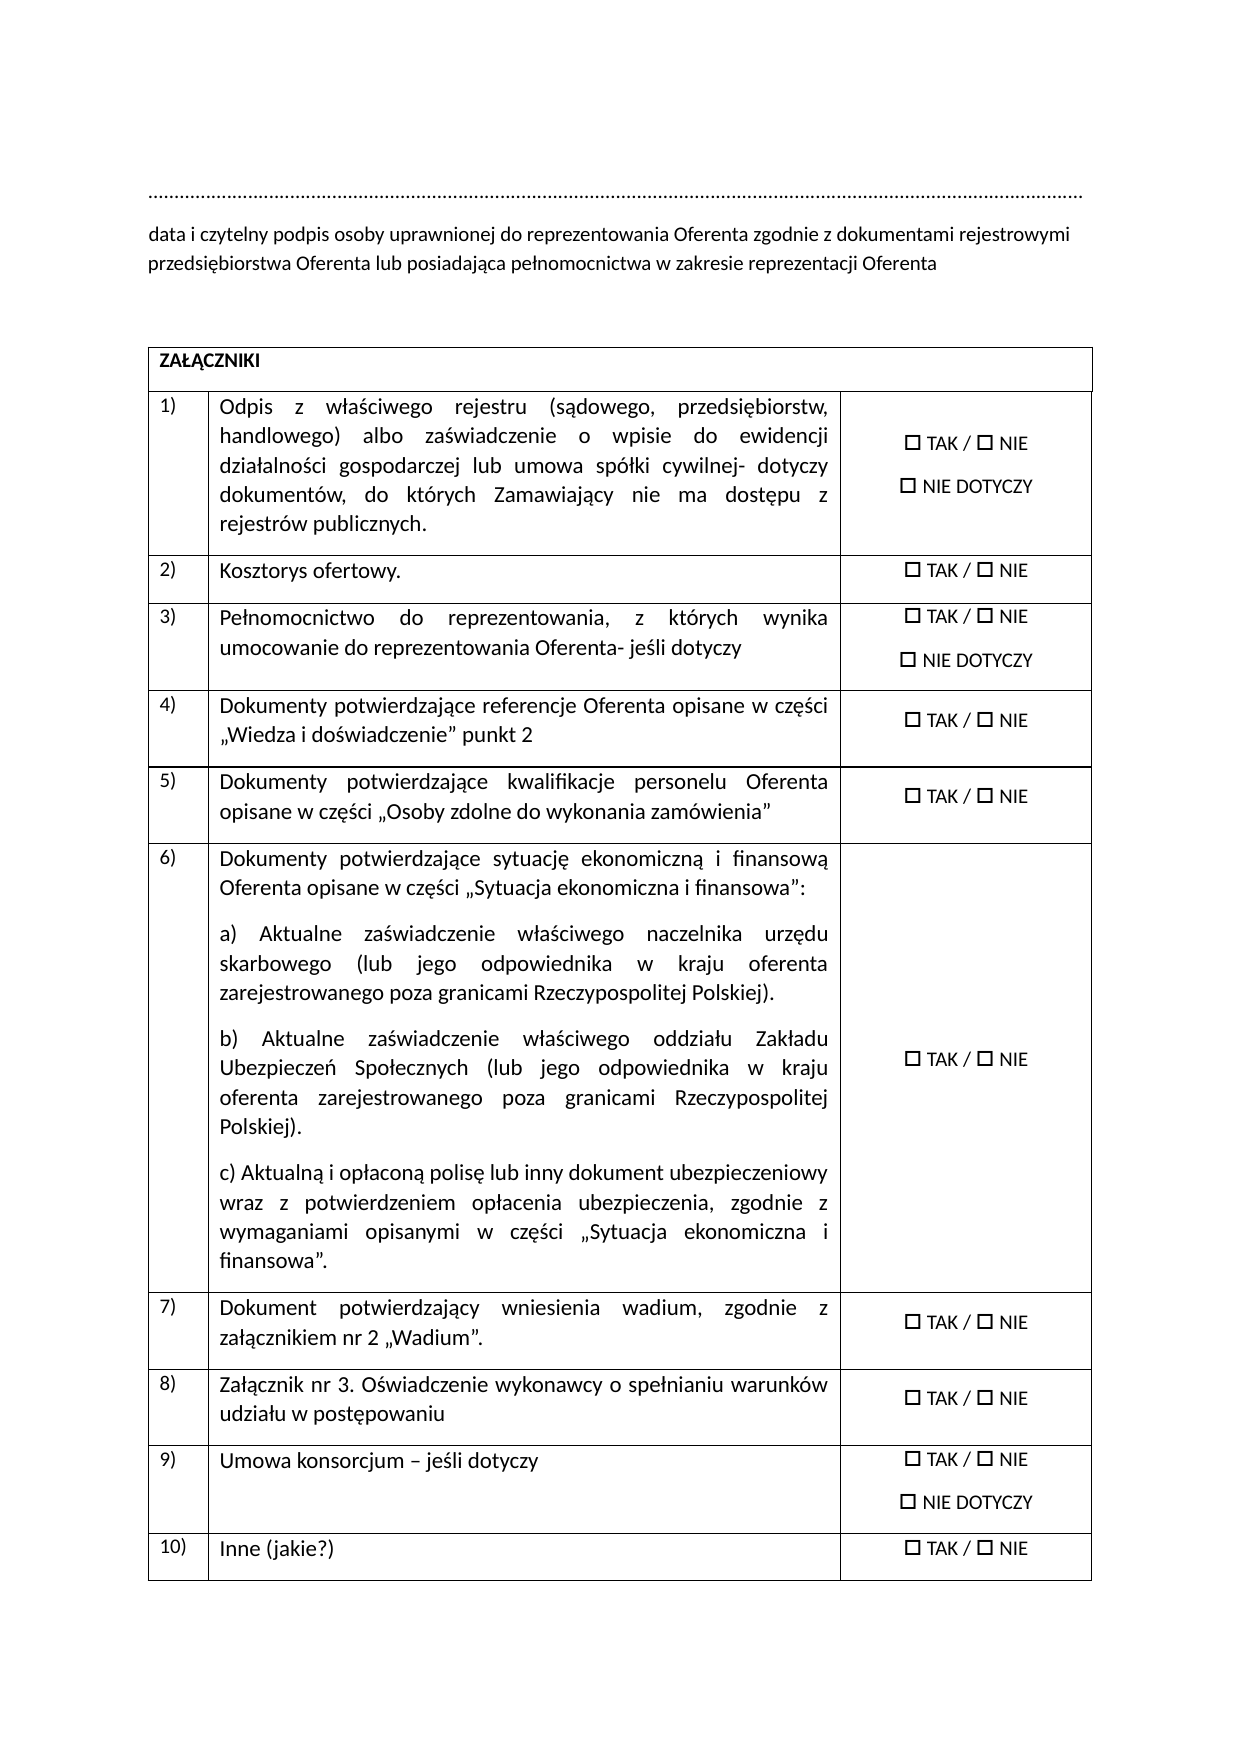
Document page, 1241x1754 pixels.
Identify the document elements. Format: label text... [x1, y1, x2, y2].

table_cell Dokument potwierdzający wniesienia wadium, zgodnie z załącznikiem nr 2 „Wadium”. [209, 1293, 840, 1369]
table_cell [149, 392, 208, 555]
table_cell [149, 1370, 208, 1445]
table_cell TAK / NIE NIE DOTYCZY [841, 604, 1091, 690]
table_cell TAK / NIE [841, 1534, 1091, 1580]
table_cell Załącznik nr 3. Oświadczenie wykonawcy o spełnianiu warunków udziału w postępowaniu [209, 1370, 840, 1445]
table_cell [149, 844, 208, 1292]
table_cell TAK / NIE NIE DOTYCZY [841, 392, 1091, 555]
table_cell [149, 1446, 208, 1533]
table_cell Dokumenty potwierdzające referencje Oferenta opisane w części „Wiedza i doświadczenie” punkt 2 [209, 691, 840, 766]
table_cell [149, 1534, 208, 1580]
table_cell [149, 691, 208, 766]
table_cell TAK / NIE [841, 691, 1091, 766]
table_cell TAK / NIE [841, 1370, 1091, 1445]
table_cell TAK / NIE [841, 844, 1091, 1292]
table_cell TAK / NIE [841, 768, 1091, 843]
table_cell Pełnomocnictwo do reprezentowania, z których wynika umocowanie do reprezentowania Oferenta- jeśli dotyczy [209, 604, 840, 690]
table_cell [149, 604, 208, 690]
table_cell TAK / NIE NIE DOTYCZY [841, 1446, 1091, 1533]
table_cell [149, 556, 208, 602]
table_cell Kosztorys ofertowy. [209, 556, 840, 602]
table_cell Inne (jakie?) [209, 1534, 840, 1580]
text .................................................................................................................................................................................. [148, 178, 1093, 203]
table_cell Dokumenty potwierdzające kwalifikacje personelu Oferenta opisane w części „Osoby zdolne do wykonania zamówienia” [209, 768, 840, 843]
table_cell TAK / NIE [841, 1293, 1091, 1369]
table_cell TAK / NIE [841, 556, 1091, 602]
table_cell [149, 1293, 208, 1369]
table_cell Odpis z właściwego rejestru (sądowego, przedsiębiorstw, handlowego) albo zaświadczenie o wpisie do ewidencji działalności gospodarczej lub umowa spółki cywilnej- dotyczy dokumentów, do których Zamawiający nie ma dostępu z rejestrów publicznych. [209, 392, 840, 555]
table_cell Dokumenty potwierdzające sytuację ekonomiczną i finansową Oferenta opisane w części „Sytuacja ekonomiczna i finansowa”: a) Aktualne zaświadczenie właściwego naczelnika urzędu skarbowego (lub jego odpowiednika w kraju oferenta zarejestrowanego poza granicami Rzeczypospolitej Polskiej). b) Aktualne zaświadczenie właściwego oddziału Zakładu Ubezpieczeń Społecznych (lub jego odpowiednika w kraju oferenta zarejestrowanego poza granicami Rzeczypospolitej Polskiej). c) Aktualną i opłaconą polisę lub inny dokument ubezpieczeniowy wraz z potwierdzeniem opłacenia ubezpieczenia, zgodnie z wymaganiami opisanymi w części „Sytuacja ekonomiczna i finansowa”. [209, 844, 840, 1292]
text data i czytelny podpis osoby uprawnionej do reprezentowania Oferenta zgodnie z dokumentami rejestrowymi przedsiębiorstwa Oferenta lub posiadająca pełnomocnictwa w zakresie reprezentacji Oferenta [148, 221, 1093, 276]
table_cell Umowa konsorcjum – jeśli dotyczy [209, 1446, 840, 1533]
table_cell [149, 768, 208, 843]
table_header ZAŁĄCZNIKI [149, 348, 1092, 391]
